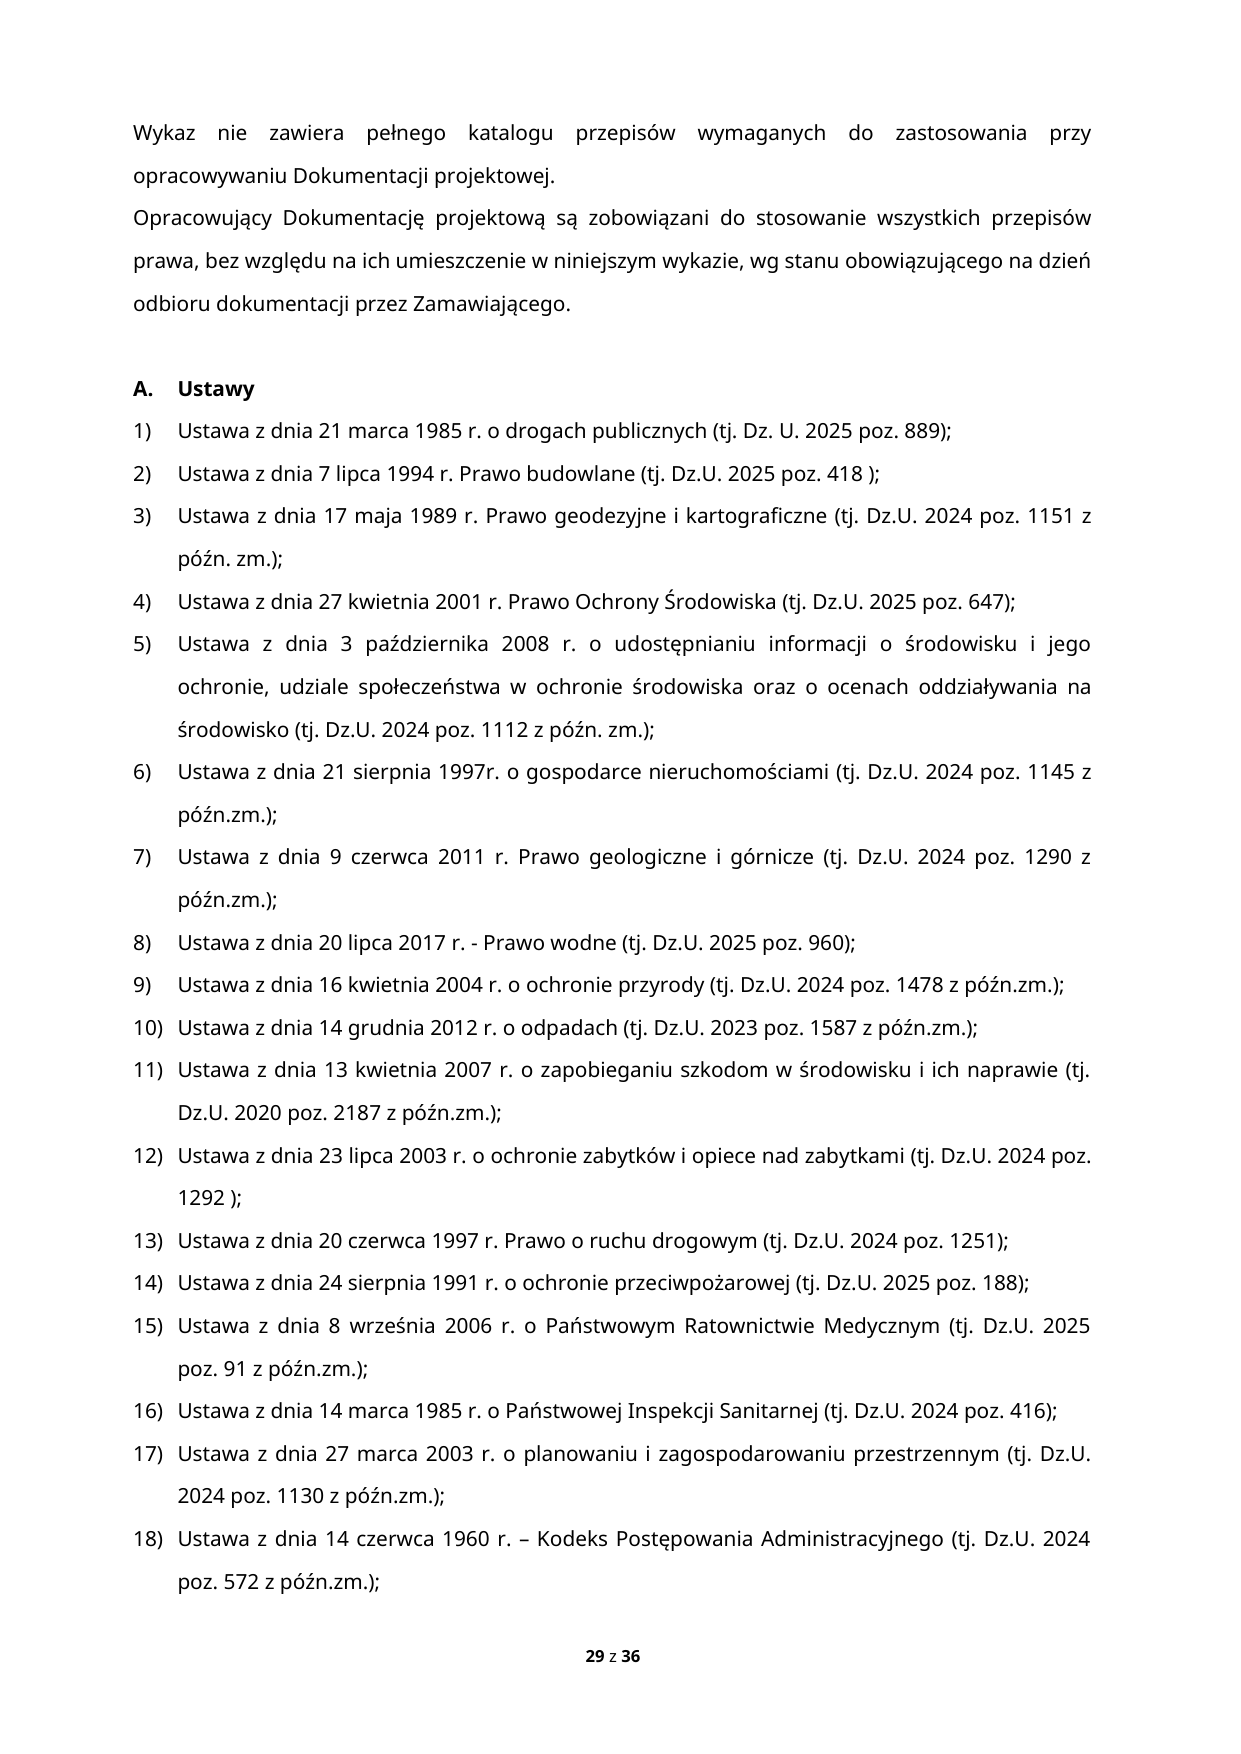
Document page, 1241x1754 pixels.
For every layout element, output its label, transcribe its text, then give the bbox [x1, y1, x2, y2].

list Ustawa z dnia 17 maja 1989 r. Prawo geodezyjne i kartograficzne (tj. Dz.U. 2024 poz. 1151 z późn. zm.); [133, 502, 1093, 573]
list Ustawa z dnia 20 czerwca 1997 r. Prawo o ruchu drogowym (tj. Dz.U. 2024 poz. 1251); [133, 1226, 1093, 1254]
list Ustawa z dnia 14 grudnia 2012 r. o odpadach (tj. Dz.U. 2023 poz. 1587 z późn.zm.); [133, 1013, 1093, 1041]
list Ustawa z dnia 21 marca 1985 r. o drogach publicznych (tj. Dz. U. 2025 poz. 889); [133, 416, 1093, 445]
list Ustawa z dnia 23 lipca 2003 r. o ochronie zabytków i opiece nad zabytkami (tj. Dz.U. 2024 poz. 1292 ); [133, 1141, 1093, 1212]
list Ustawa z dnia 13 kwietnia 2007 r. o zapobieganiu szkodom w środowisku i ich naprawie (tj. Dz.U. 2020 poz. 2187 z późn.zm.); [133, 1056, 1093, 1127]
text Wykaz nie zawiera pełnego katalogu przepisów wymaganych do zastosowania przy opracowywaniu Dokumentacji projektowej. [133, 118, 1093, 189]
text A. Ustawy [133, 374, 1093, 402]
list Ustawa z dnia 27 marca 2003 r. o planowaniu i zagospodarowaniu przestrzennym (tj. Dz.U. 2024 poz. 1130 z późn.zm.); [133, 1439, 1093, 1510]
list Ustawa z dnia 8 września 2006 r. o Państwowym Ratownictwie Medycznym (tj. Dz.U. 2025 poz. 91 z późn.zm.); [133, 1311, 1093, 1382]
list Ustawa z dnia 24 sierpnia 1991 r. o ochronie przeciwpożarowej (tj. Dz.U. 2025 poz. 188); [133, 1268, 1093, 1297]
list Ustawa z dnia 21 sierpnia 1997r. o gospodarce nieruchomościami (tj. Dz.U. 2024 poz. 1145 z późn.zm.); [133, 757, 1093, 828]
list Ustawa z dnia 14 marca 1985 r. o Państwowej Inspekcji Sanitarnej (tj. Dz.U. 2024 poz. 416); [133, 1396, 1093, 1425]
text Opracowujący Dokumentację projektową są zobowiązani do stosowanie wszystkich przepisów prawa, bez względu na ich umieszczenie w niniejszym wykazie, wg stanu obowiązującego na dzień odbioru dokumentacji przez Zamawiającego. [133, 203, 1093, 317]
list Ustawa z dnia 16 kwietnia 2004 r. o ochronie przyrody (tj. Dz.U. 2024 poz. 1478 z późn.zm.); [133, 970, 1093, 999]
list Ustawa z dnia 14 czerwca 1960 r. – Kodeks Postępowania Administracyjnego (tj. Dz.U. 2024 poz. 572 z późn.zm.); [133, 1524, 1093, 1595]
list Ustawa z dnia 20 lipca 2017 r. - Prawo wodne (tj. Dz.U. 2025 poz. 960); [133, 928, 1093, 956]
list Ustawa z dnia 3 października 2008 r. o udostępnianiu informacji o środowisku i jego ochronie, udziale społeczeństwa w ochronie środowiska oraz o ocenach oddziaływania na środowisko (tj. Dz.U. 2024 poz. 1112 z późn. zm.); [133, 629, 1093, 743]
list Ustawa z dnia 27 kwietnia 2001 r. Prawo Ochrony Środowiska (tj. Dz.U. 2025 poz. 647); [133, 587, 1093, 615]
list Ustawa z dnia 7 lipca 1994 r. Prawo budowlane (tj. Dz.U. 2025 poz. 418 ); [133, 459, 1093, 487]
list Ustawa z dnia 9 czerwca 2011 r. Prawo geologiczne i górnicze (tj. Dz.U. 2024 poz. 1290 z późn.zm.); [133, 842, 1093, 913]
